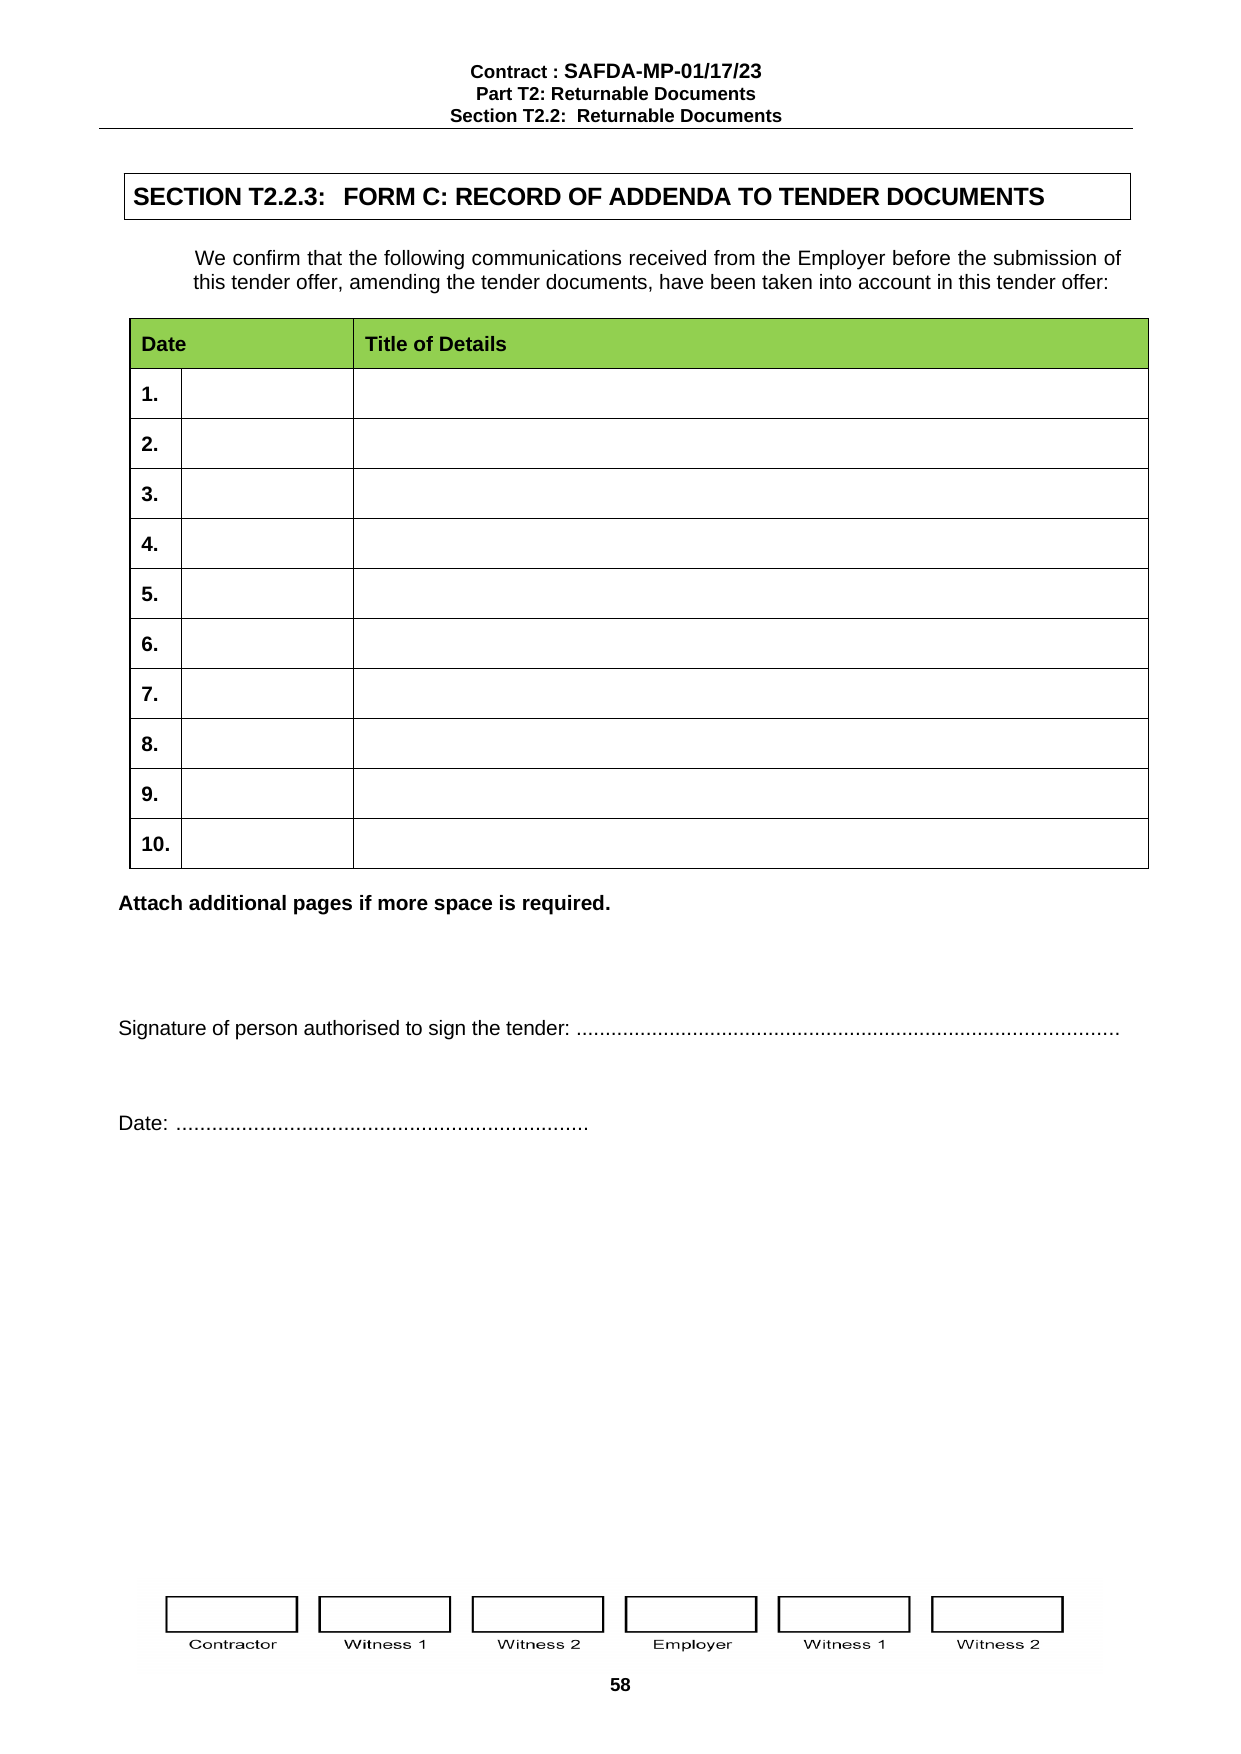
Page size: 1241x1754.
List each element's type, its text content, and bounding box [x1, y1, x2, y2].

table_cell [354, 819, 1148, 868]
table_cell [182, 719, 353, 768]
table_cell [182, 419, 353, 468]
table_cell [354, 719, 1148, 768]
table_cell 6. [131, 619, 181, 668]
table_cell [182, 369, 353, 418]
table_cell [354, 569, 1148, 618]
table_cell 9. [131, 769, 181, 818]
table_cell 1. [131, 369, 181, 418]
table_cell [182, 769, 353, 818]
table_cell 4. [131, 519, 181, 568]
table_cell [182, 669, 353, 718]
table_cell [354, 519, 1148, 568]
table_cell [182, 469, 353, 518]
list SECTION T2.2.3: FORM C: RECORD OF ADDENDA TO TENDER DOCUMENTS [125, 174, 1130, 219]
table_cell [182, 819, 353, 868]
table_cell [354, 769, 1148, 818]
table_header Title of Details [354, 319, 1148, 368]
table_cell [354, 619, 1148, 668]
table_cell 7. [131, 669, 181, 718]
table_cell [354, 419, 1148, 468]
table_cell 5. [131, 569, 181, 618]
table_cell 8. [131, 719, 181, 768]
table_cell [354, 369, 1148, 418]
table_header Date [131, 319, 353, 368]
table_cell [354, 469, 1148, 518]
table_cell [182, 519, 353, 568]
text Attach additional pages if more space is required. [118, 891, 1122, 915]
table_cell [182, 569, 353, 618]
picture [137, 1578, 1103, 1674]
table_cell 2. [131, 419, 181, 468]
table_cell 10. [131, 819, 181, 868]
text Signature of person authorised to sign the tender: [118, 1015, 1122, 1039]
table_cell [354, 669, 1148, 718]
text Date: [118, 1111, 1122, 1135]
table_cell [182, 619, 353, 668]
text We confirm that the following communications received from the Employer before the submission of this tender offer, amending the tender documents, have been taken into account in this tender offer: [193, 246, 1122, 294]
table_cell 3. [131, 469, 181, 518]
